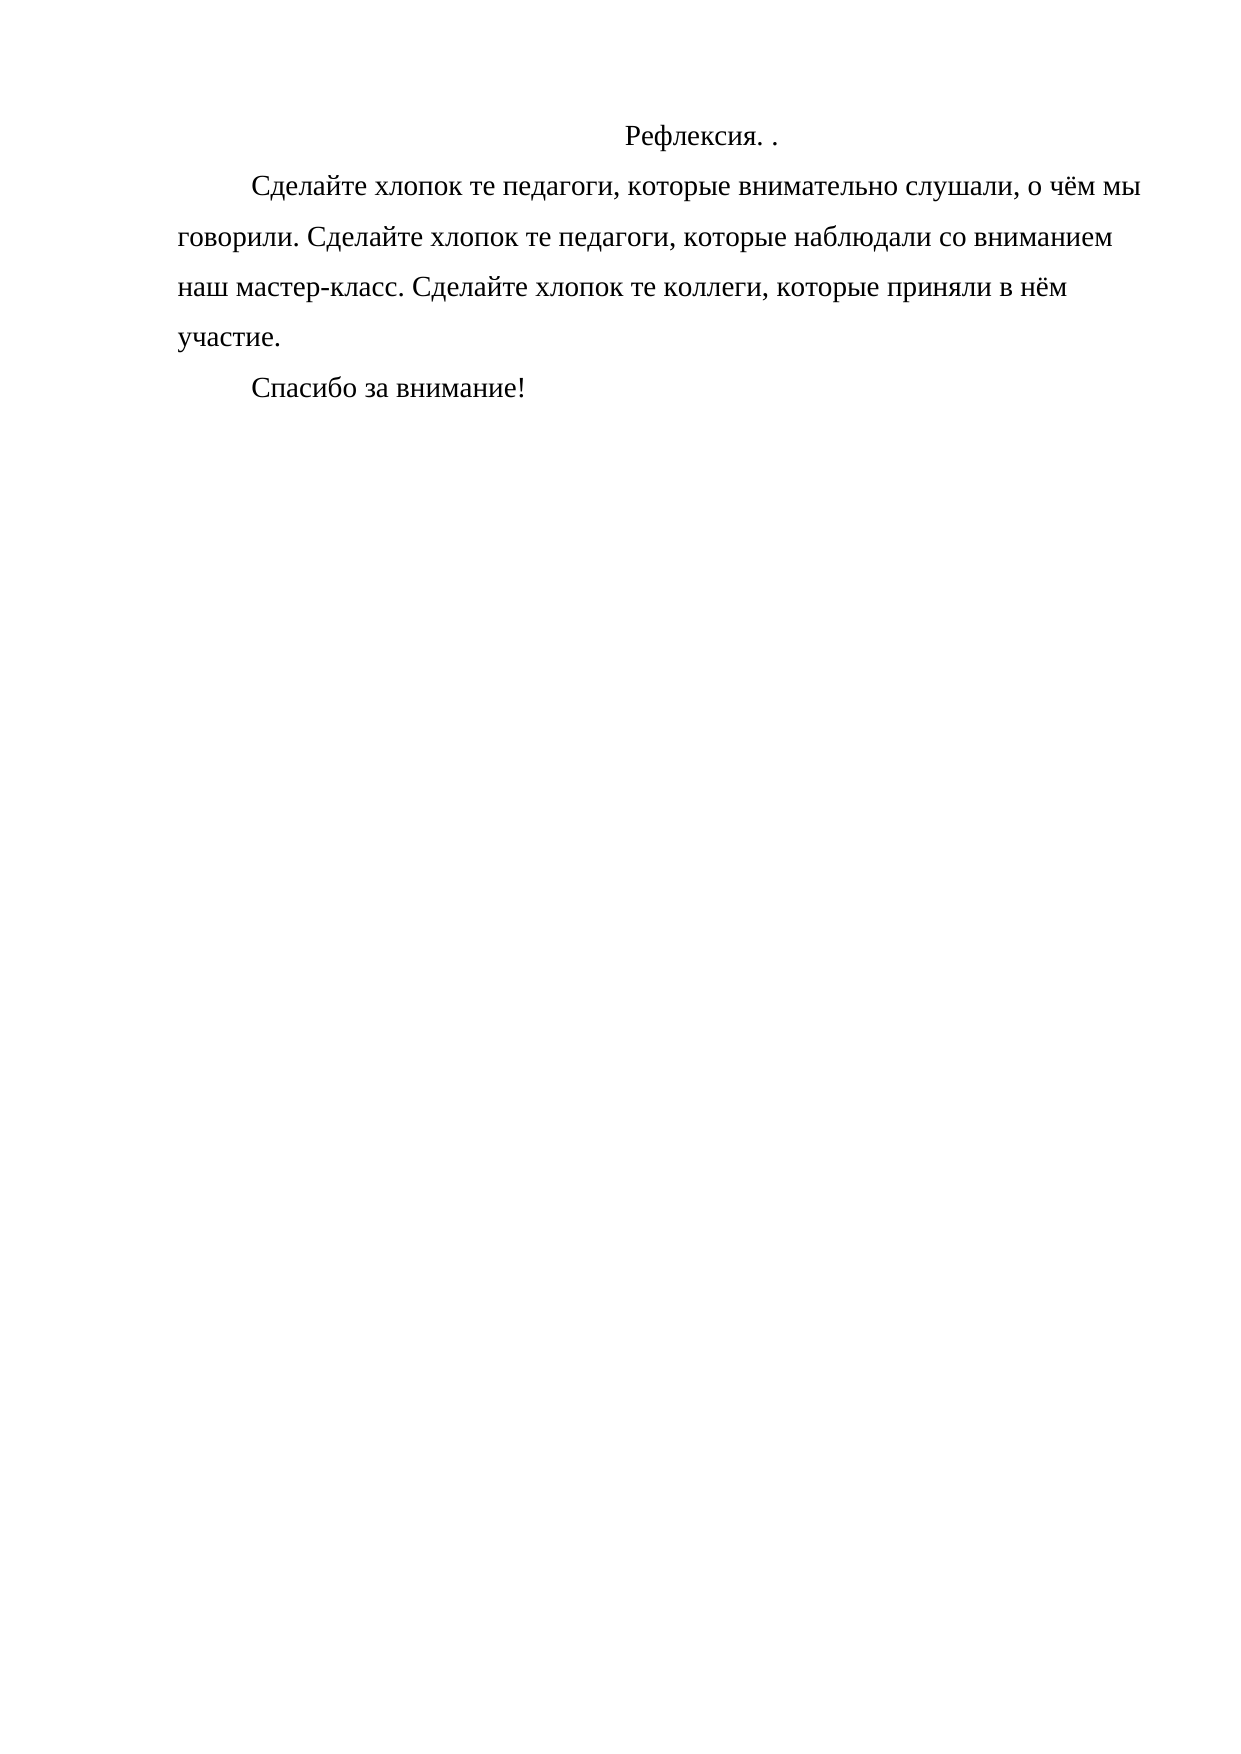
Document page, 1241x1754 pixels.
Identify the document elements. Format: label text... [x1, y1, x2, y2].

text Спасибо за внимание! [177, 370, 1152, 403]
text Сделайте хлопок те педагоги, которые внимательно слушали, о чём мы говорили. Сделайте хлопок те педагоги, которые наблюдали со вниманием наш мастер-класс. Сделайте хлопок те коллеги, которые приняли в нём участие. [177, 168, 1152, 353]
text Рефлексия. . [177, 118, 1152, 152]
